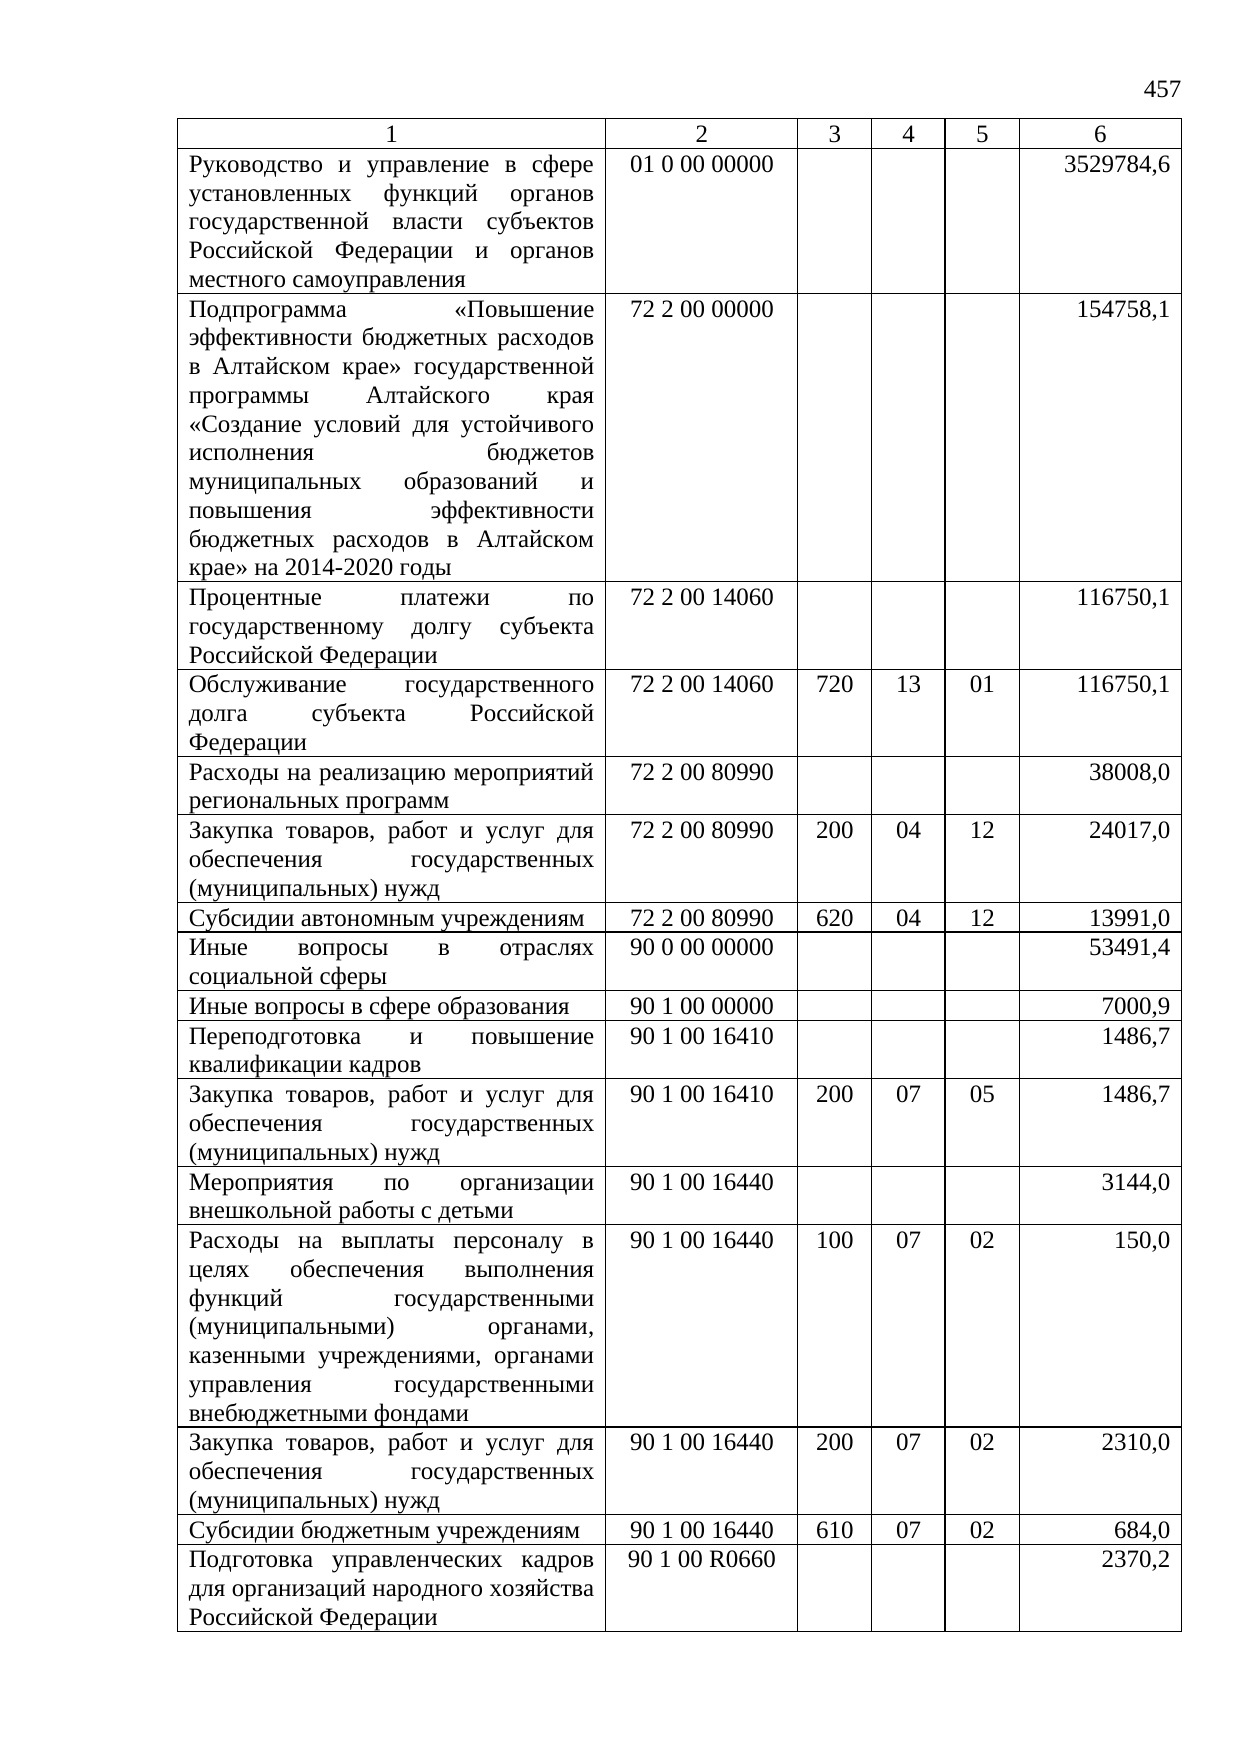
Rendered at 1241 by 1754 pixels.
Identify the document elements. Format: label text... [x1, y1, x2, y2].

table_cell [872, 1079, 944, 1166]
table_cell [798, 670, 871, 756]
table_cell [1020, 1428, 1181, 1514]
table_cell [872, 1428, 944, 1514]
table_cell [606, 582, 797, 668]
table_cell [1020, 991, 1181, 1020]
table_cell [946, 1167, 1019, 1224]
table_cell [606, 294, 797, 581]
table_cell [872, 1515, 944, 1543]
table_header 2 [606, 119, 797, 148]
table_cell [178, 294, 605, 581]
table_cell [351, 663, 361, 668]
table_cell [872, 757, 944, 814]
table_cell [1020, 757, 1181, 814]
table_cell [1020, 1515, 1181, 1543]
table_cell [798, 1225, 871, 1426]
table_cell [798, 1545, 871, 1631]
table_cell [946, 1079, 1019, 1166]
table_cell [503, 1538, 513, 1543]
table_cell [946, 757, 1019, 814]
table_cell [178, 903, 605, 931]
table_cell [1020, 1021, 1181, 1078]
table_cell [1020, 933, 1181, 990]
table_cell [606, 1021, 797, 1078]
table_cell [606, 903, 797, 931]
table_header 1 [178, 119, 605, 148]
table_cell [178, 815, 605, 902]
table_cell [872, 149, 944, 293]
table_header 4 [872, 119, 944, 148]
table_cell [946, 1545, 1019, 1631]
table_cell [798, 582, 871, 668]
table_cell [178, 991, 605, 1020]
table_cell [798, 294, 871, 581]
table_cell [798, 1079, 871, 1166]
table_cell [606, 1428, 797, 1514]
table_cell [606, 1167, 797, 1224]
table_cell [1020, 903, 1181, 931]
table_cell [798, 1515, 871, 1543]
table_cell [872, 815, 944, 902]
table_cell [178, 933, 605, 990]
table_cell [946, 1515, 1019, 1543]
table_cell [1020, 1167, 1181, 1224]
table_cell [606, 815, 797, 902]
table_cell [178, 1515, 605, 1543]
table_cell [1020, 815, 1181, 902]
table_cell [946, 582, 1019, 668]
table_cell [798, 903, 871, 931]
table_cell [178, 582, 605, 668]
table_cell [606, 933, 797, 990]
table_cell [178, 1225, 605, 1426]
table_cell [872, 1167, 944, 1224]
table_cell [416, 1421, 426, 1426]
table_cell [946, 149, 1019, 293]
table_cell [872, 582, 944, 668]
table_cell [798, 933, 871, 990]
table_header 6 [1020, 119, 1181, 148]
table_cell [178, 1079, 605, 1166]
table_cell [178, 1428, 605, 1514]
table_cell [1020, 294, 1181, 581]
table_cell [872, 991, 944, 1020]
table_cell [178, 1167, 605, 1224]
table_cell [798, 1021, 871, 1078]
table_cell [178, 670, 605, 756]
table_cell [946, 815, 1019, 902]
table_cell 3529784,6 [1020, 149, 1181, 293]
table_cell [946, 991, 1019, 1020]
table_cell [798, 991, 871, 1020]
table_cell 01 0 00 00000 [606, 149, 797, 293]
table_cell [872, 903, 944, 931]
table_header 5 [946, 119, 1019, 148]
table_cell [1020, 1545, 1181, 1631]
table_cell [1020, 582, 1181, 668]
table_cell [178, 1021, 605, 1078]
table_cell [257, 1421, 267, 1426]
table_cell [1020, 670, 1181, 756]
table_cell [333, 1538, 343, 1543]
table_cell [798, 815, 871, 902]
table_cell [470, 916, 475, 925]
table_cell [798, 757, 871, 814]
table_cell [798, 149, 871, 293]
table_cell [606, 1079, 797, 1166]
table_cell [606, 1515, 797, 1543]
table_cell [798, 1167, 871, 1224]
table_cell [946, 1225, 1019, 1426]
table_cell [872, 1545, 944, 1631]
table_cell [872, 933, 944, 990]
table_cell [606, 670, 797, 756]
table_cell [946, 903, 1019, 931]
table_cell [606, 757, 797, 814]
table_cell Руководство и управление в сфере установленных функций органов государственной власти субъектов Российской Федерации и органов местного самоуправления [178, 149, 605, 293]
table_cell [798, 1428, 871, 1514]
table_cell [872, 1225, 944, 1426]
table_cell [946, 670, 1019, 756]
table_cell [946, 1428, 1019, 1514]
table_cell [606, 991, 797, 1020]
table_header 3 [798, 119, 871, 148]
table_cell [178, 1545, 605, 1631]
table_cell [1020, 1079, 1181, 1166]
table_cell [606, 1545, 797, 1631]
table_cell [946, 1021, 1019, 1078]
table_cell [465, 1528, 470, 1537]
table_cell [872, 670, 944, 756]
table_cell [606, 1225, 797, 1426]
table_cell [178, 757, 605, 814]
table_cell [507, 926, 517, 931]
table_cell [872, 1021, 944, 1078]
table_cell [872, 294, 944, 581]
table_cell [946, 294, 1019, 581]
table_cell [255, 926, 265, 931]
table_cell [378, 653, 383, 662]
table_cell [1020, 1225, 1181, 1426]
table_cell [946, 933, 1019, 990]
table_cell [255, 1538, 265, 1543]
